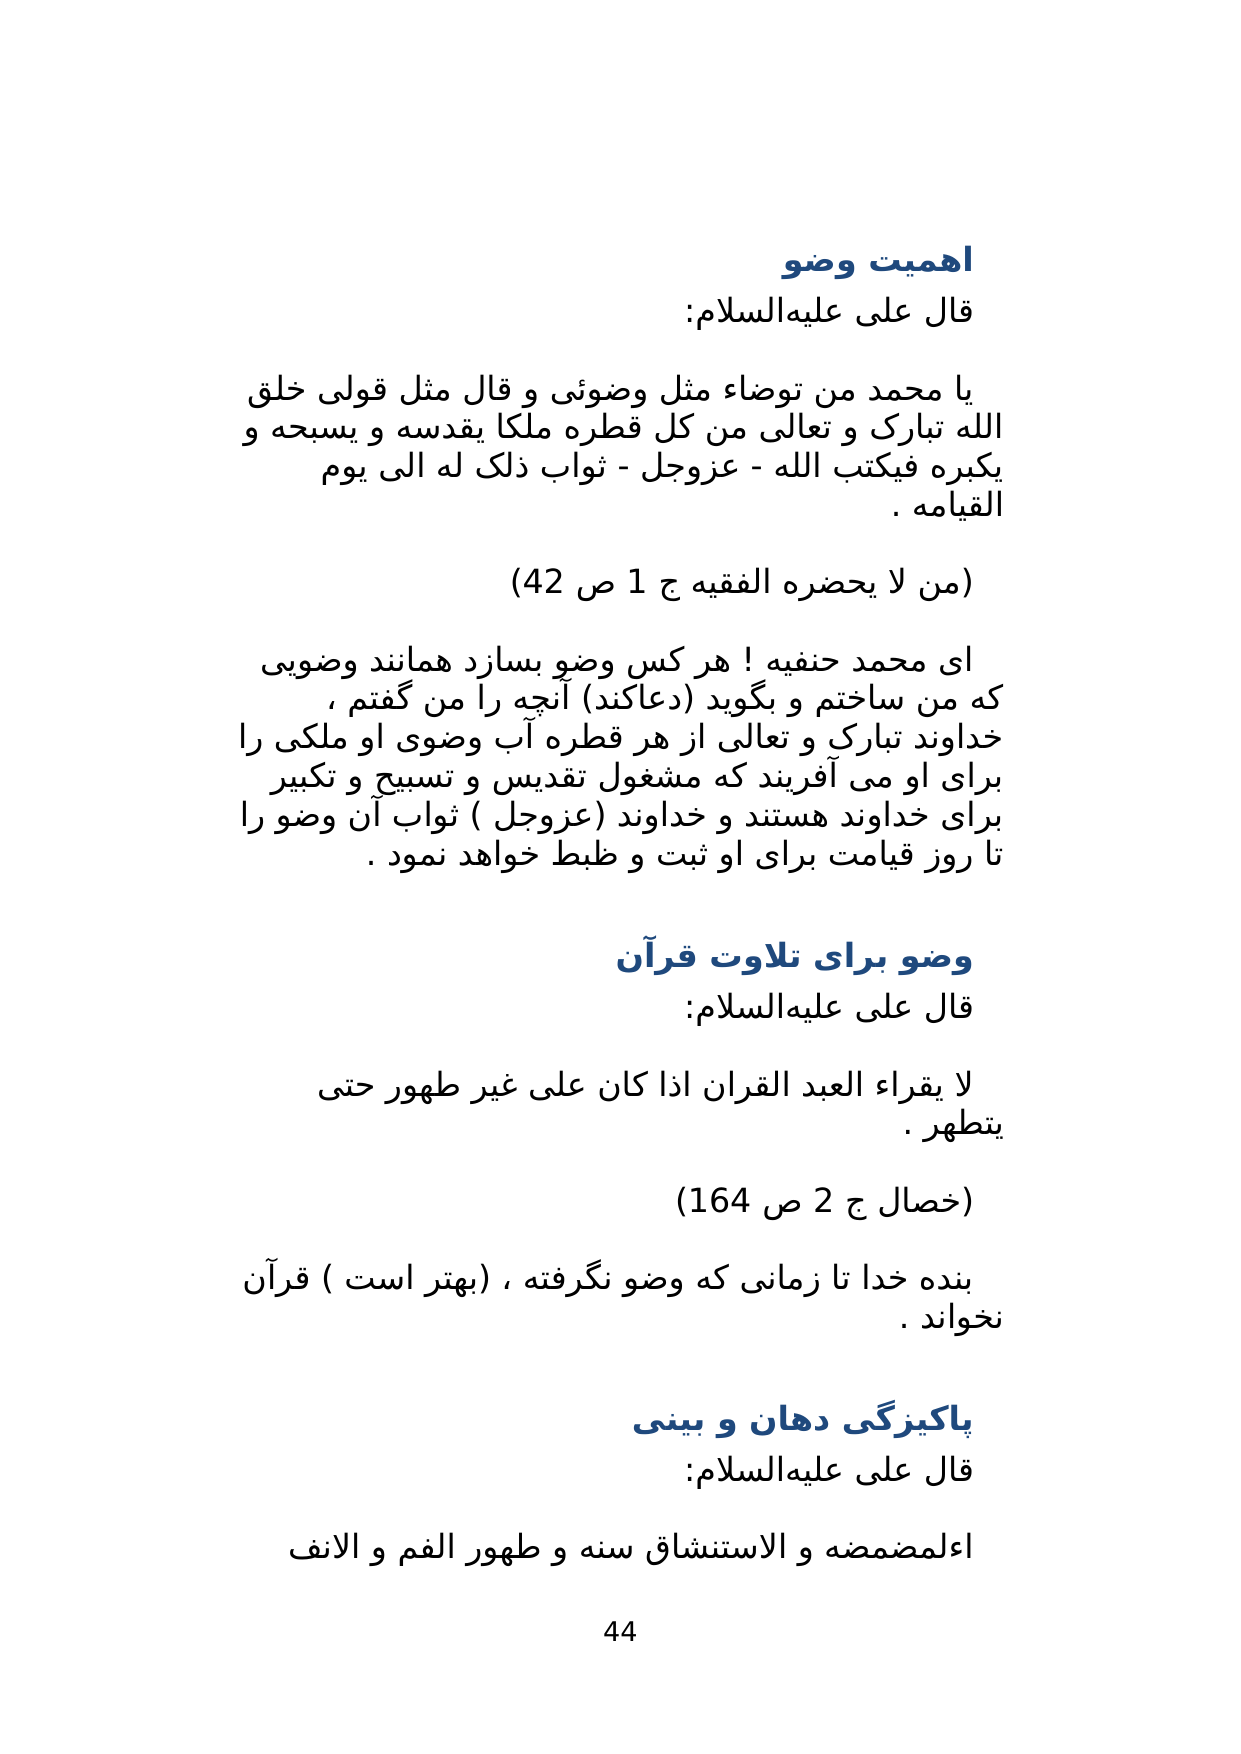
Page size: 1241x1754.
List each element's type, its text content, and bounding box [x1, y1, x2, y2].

text ای محمد حنفیه ! هر کس وضو بسازد همانند وضویی که من ساختم و بگوید (دعاکند) آنچه را من گفتم ، خداوند تبارک و تعالی از هر قطره آب وضوی او ملکی را برای او می آفریند که مشغول تقدیس و تسبیح و تکبیر برای خداوند هستند و خداوند (عزوجل ) ثواب آن وضو را تا روز قیامت برای او ثبت و ظبط خواهد نمود . [236, 640, 1004, 873]
text بنده خدا تا زمانی که وضو نگرفته ، (بهتر است ) قرآن نخواند . [236, 1258, 1004, 1336]
text (خصال ج 2 ص 164) [236, 1181, 1004, 1220]
text یا محمد من توضاء مثل وضوئی و قال مثل قولی خلق الله تبارک و تعالی من کل قطره ملکا یقدسه و یسبحه و یکبره فیکتب الله - عزوجل - ثواب ذلک له الی یوم القیامه . [236, 369, 1004, 524]
subtitle اهمیت وضو [236, 241, 1004, 279]
text قال علی عليه‌السلام: [236, 988, 1004, 1027]
text (من لا یحضره الفقیه ج 1 ص 42) [236, 563, 1004, 602]
text لا یقراء العبد القران اذا کان علی غیر طهور حتی یتطهر . [236, 1065, 1004, 1143]
text قال علی عليه‌السلام: [236, 1451, 1004, 1489]
subtitle وضو برای تلاوت قرآن [236, 936, 1004, 975]
text اءلمضمضه و الاستنشاق سنه و طهور الفم و الانف [236, 1528, 1004, 1567]
subtitle پاکیزگی دهان و بینی [236, 1399, 1004, 1438]
text قال علی عليه‌السلام: [236, 292, 1004, 331]
